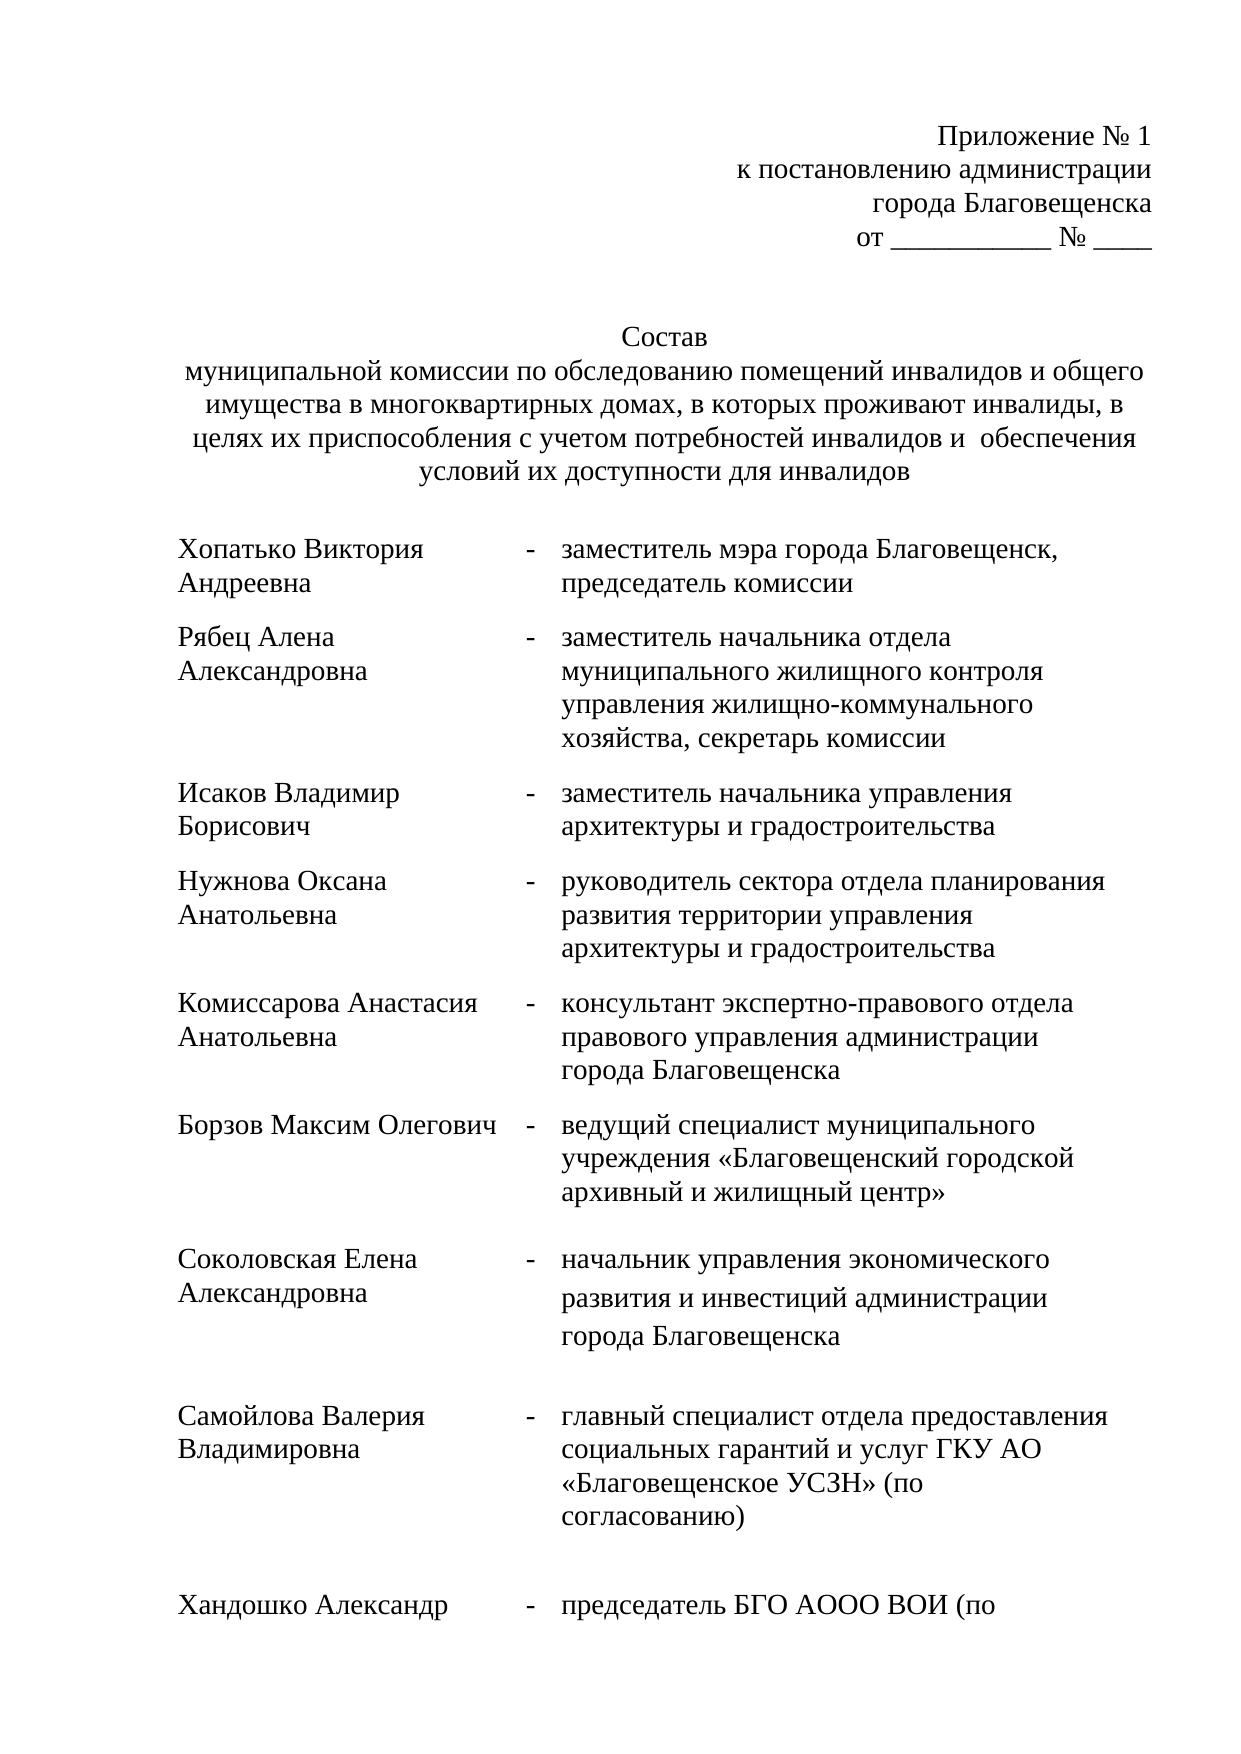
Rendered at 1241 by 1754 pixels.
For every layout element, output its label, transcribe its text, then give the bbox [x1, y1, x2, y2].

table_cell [555, 1576, 1116, 1631]
table_cell - - [519, 1096, 554, 1387]
table_header - [519, 521, 554, 609]
table_header заместитель мэра города Благовещенск, председатель комиссии [555, 521, 1116, 609]
text Состав [177, 319, 1152, 353]
table_cell Комиссарова Анастасия Анатольевна [171, 975, 519, 1096]
text к постановлению администрации [177, 152, 1152, 185]
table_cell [171, 1576, 519, 1631]
table_cell Исаков Владимир Борисович [171, 764, 519, 853]
table_cell - [519, 1387, 554, 1576]
table_cell Самойлова Валерия Владимировна [171, 1387, 519, 1576]
text от ___________ № ____ [177, 219, 1152, 252]
table_cell - [519, 853, 554, 974]
table_cell Борзов Максим Олегович Соколовская Елена Александровна [171, 1096, 519, 1387]
table_cell заместитель начальника отдела муниципального жилищного контроля управления жилищно-коммунального хозяйства, секретарь комиссии [555, 609, 1116, 764]
table_cell Нужнова Оксана Анатольевна [171, 853, 519, 974]
table_cell - [519, 975, 554, 1096]
table_cell консультант экспертно-правового отдела правового управления администрации города Благовещенска [555, 975, 1116, 1096]
table_cell Рябец Алена Александровна [171, 609, 519, 764]
text Приложение № 1 [177, 118, 1152, 152]
table_cell главный специалист отдела предоставления социальных гарантий и услуг ГКУ АО «Благовещенское УСЗН» (по согласованию) [555, 1387, 1116, 1576]
table_cell руководитель сектора отдела планирования развития территории управления архитектуры и градостроительства [555, 853, 1116, 974]
table_header Хопатько Виктория Андреевна [171, 521, 519, 609]
table_cell - [519, 764, 554, 853]
text муниципальной комиссии по обследованию помещений инвалидов и общего имущества в многоквартирных домах, в которых проживают инвалиды, в целях их приспособления с учетом потребностей инвалидов и обеспечения условий их доступности для инвалидов [177, 353, 1152, 487]
text города Благовещенска [177, 185, 1152, 219]
table_cell ведущий специалист муниципального учреждения «Благовещенский городской архивный и жилищный центр» начальник управления экономического развития и инвестиций администрации города Благовещенска [555, 1096, 1116, 1387]
table_cell заместитель начальника управления архитектуры и градостроительства [555, 764, 1116, 853]
table_cell - [519, 609, 554, 764]
table_cell - [519, 1576, 554, 1631]
